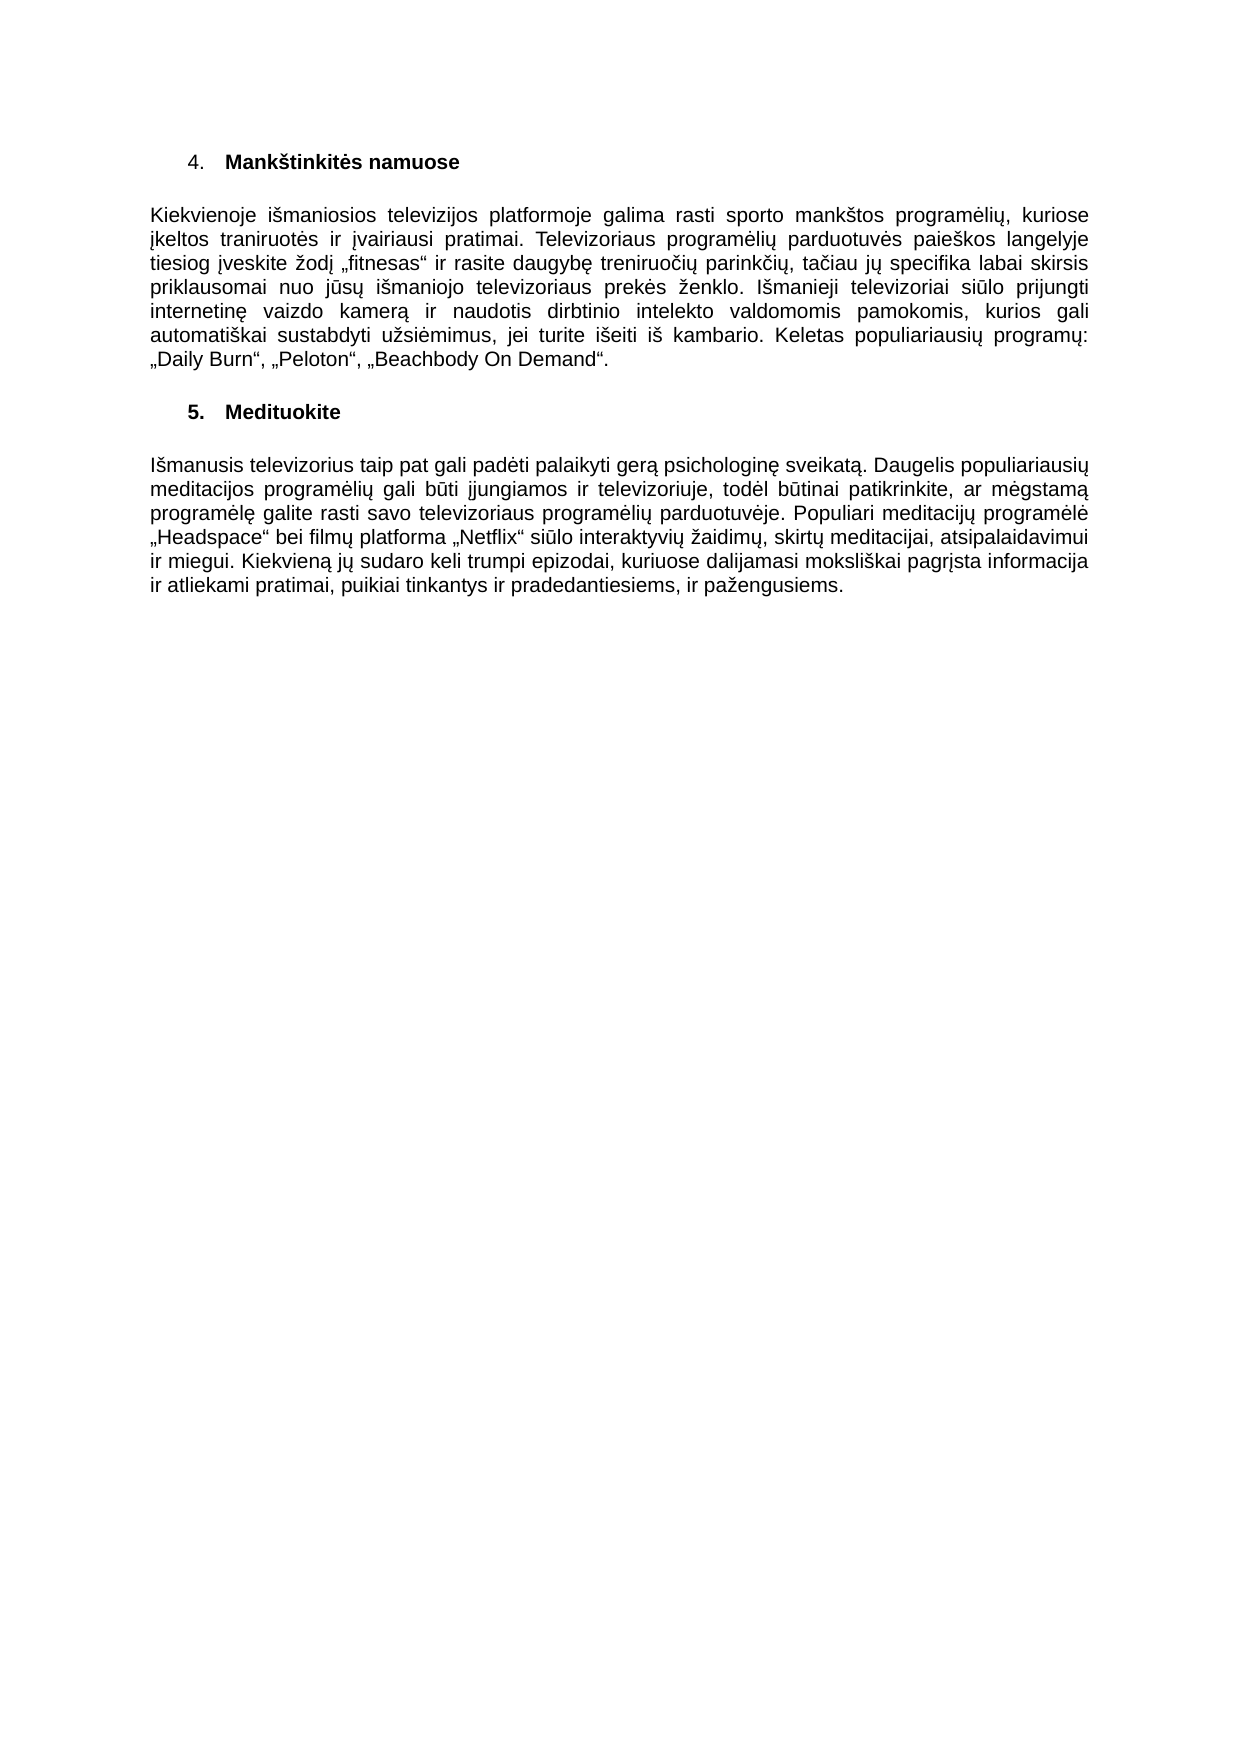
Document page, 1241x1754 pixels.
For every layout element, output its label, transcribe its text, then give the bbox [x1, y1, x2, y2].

list Mankštinkitės namuose [187, 150, 1090, 174]
list Medituokite [187, 400, 1090, 424]
text Išmanusis televizorius taip pat gali padėti palaikyti gerą psichologinę sveikatą. Daugelis populiariausių meditacijos programėlių gali būti įjungiamos ir televizoriuje, todėl būtinai patikrinkite, ar mėgstamą programėlę galite rasti savo televizoriaus programėlių parduotuvėje. Populiari meditacijų programėlė „Headspace“ bei filmų platforma „Netflix“ siūlo interaktyvių žaidimų, skirtų meditacijai, atsipalaidavimui ir miegui. Kiekvieną jų sudaro keli trumpi epizodai, kuriuose dalijamasi moksliškai pagrįsta informacija ir atliekami pratimai, puikiai tinkantys ir pradedantiesiems, ir pažengusiems. [150, 453, 1090, 597]
text Kiekvienoje išmaniosios televizijos platformoje galima rasti sporto mankštos programėlių, kuriose įkeltos traniruotės ir įvairiausi pratimai. Televizoriaus programėlių parduotuvės paieškos langelyje tiesiog įveskite žodį „fitnesas“ ir rasite daugybę treniruočių parinkčių, tačiau jų specifika labai skirsis priklausomai nuo jūsų išmaniojo televizoriaus prekės ženklo. Išmanieji televizoriai siūlo prijungti internetinę vaizdo kamerą ir naudotis dirbtinio intelekto valdomomis pamokomis, kurios gali automatiškai sustabdyti užsiėmimus, jei turite išeiti iš kambario. Keletas populiariausių programų: „Daily Burn“, „Peloton“, „Beachbody On Demand“. [150, 203, 1090, 371]
